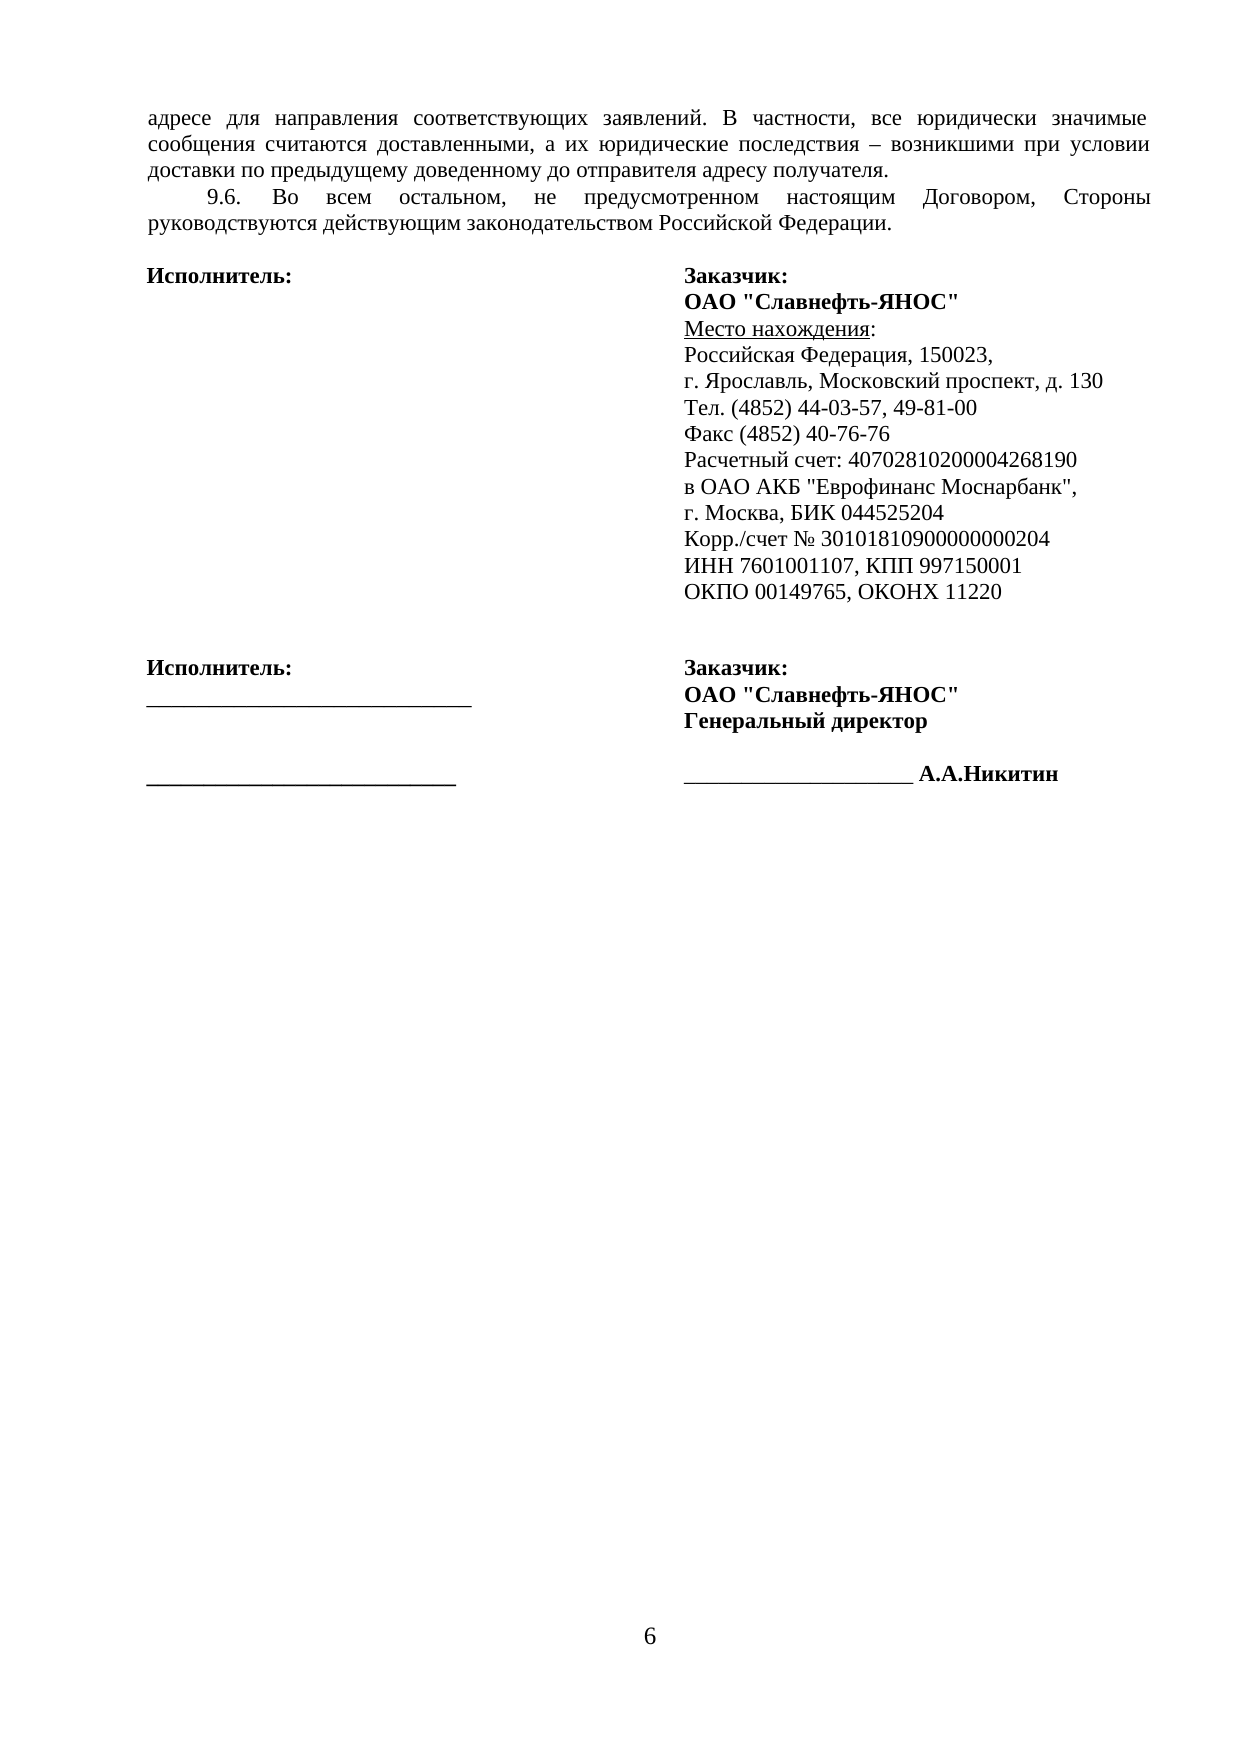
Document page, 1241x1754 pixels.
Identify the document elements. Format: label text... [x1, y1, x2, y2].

table_header Заказчик: ОАО "Славнефть-ЯНОС" Место нахождения: Российская Федерация, 150023, г. Ярославль, Московский проспект, д. 130 Тел. (4852) 44-03-57, 49-81-00 Факс (4852) 40-76-76 Расчетный счет: 40702810200004268190 в ОАО АКБ "Еврофинанс Моснарбанк", г. Москва, БИК 044525204 Корр./счет № 30101810900000000204 ИНН 7601001107, КПП 997150001 ОКПО 00149765, ОКОНХ 11220 [673, 262, 1211, 654]
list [148, 104, 1152, 183]
list Во всем остальном, не предусмотренном настоящим Договором, Стороны руководствуются действующим законодательством Российской Федерации. [148, 183, 1152, 236]
table_cell [135, 681, 673, 789]
table_cell Заказчик: [673, 655, 1210, 681]
table_cell Исполнитель: [135, 655, 673, 681]
table_cell ОАО "Славнефть-ЯНОС" Генеральный директор ____________________ А.А.Никитин [673, 681, 1210, 789]
table_header Исполнитель: [135, 262, 673, 654]
